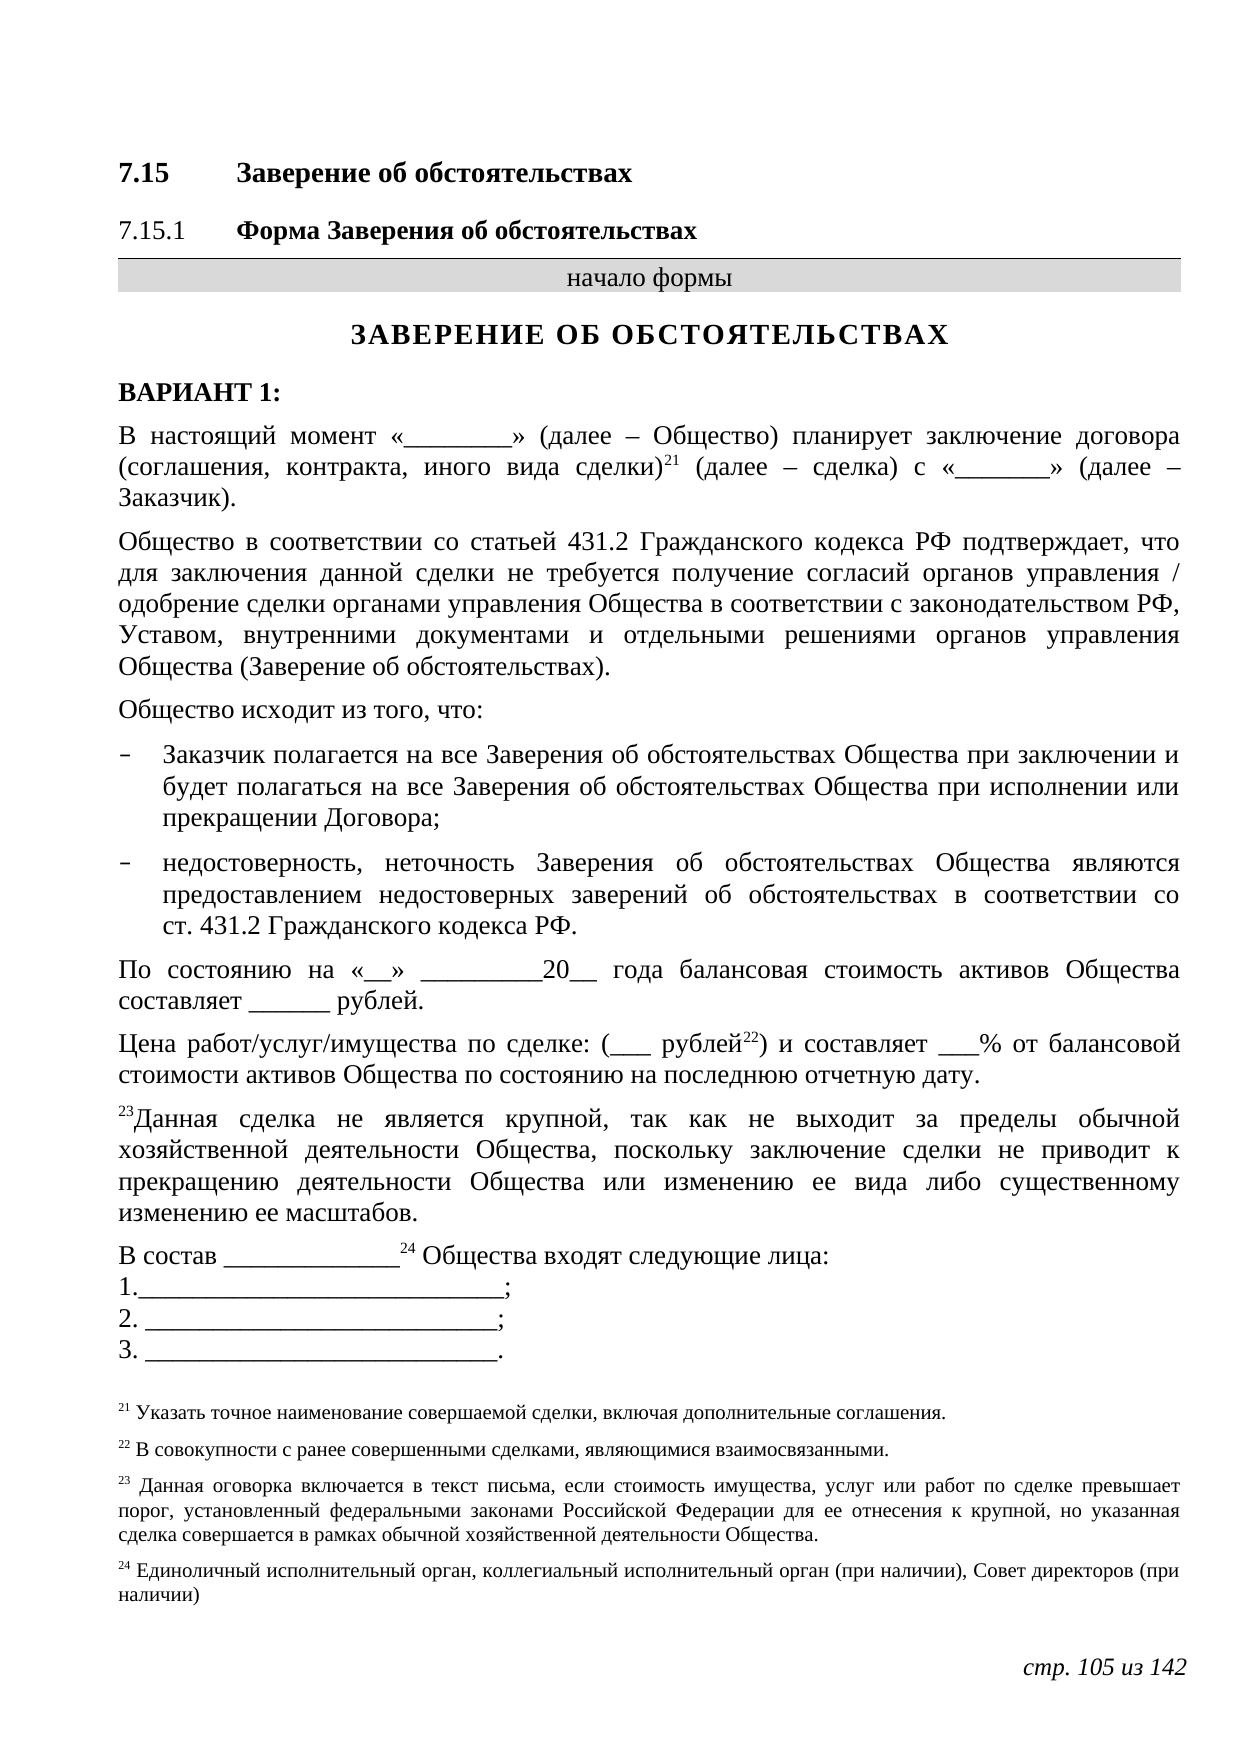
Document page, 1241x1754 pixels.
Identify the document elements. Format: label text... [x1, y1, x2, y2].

text Общество исходит из того, что: [118, 693, 1181, 724]
text 1.___________________________; [118, 1271, 1181, 1302]
text Заверение об обстоятельствах [118, 317, 1181, 351]
text В настоящий момент «________» (далее – Общество) планирует заключение договора (соглашения, контракта, иного вида сделки) (далее – сделка) с «_______» (далее – Заказчик). [118, 419, 1181, 513]
list Заказчик полагается на все Заверения об обстоятельствах Общества при заключении и будет полагаться на все Заверения об обстоятельствах Общества при исполнении или прекращении Договора; [118, 737, 1181, 832]
list недостоверность, неточность Заверения об обстоятельствах Общества являются предоставлением недостоверных заверений об обстоятельствах в соответствии со ст. 431.2 Гражданского кодекса РФ. [118, 845, 1181, 940]
text Данная сделка не является крупной, так как не выходит за пределы обычной хозяйственной деятельности Общества, поскольку заключение сделки не приводит к прекращению деятельности Общества или изменению ее вида либо существенному изменению ее масштабов. [118, 1102, 1181, 1227]
list Форма Заверения об обстоятельствах [118, 214, 1181, 245]
text Общество в соответствии со статьей 431.2 Гражданского кодекса РФ подтверждает, что для заключения данной сделки не требуется получение согласий органов управления / одобрение сделки органами управления Общества в соответствии с законодательством РФ, Уставом, внутренними документами и отдельными решениями органов управления Общества (Заверение об обстоятельствах). [118, 525, 1181, 681]
subtitle Заверение об обстоятельствах [118, 156, 1181, 189]
text начало формы [118, 259, 1181, 292]
text В состав _____________ Общества входят следующие лица: [118, 1239, 1181, 1271]
text ВАРИАНТ 1: [118, 376, 1181, 407]
text 2. __________________________; [118, 1302, 1181, 1333]
text 3. __________________________. [118, 1333, 1181, 1364]
text Цена работ/услуг/имущества по сделке: (___ рублей) и составляет ___% от балансовой стоимости активов Общества по состоянию на последнюю отчетную дату. [118, 1027, 1181, 1090]
text По состоянию на «__» _________20__ года балансовая стоимость активов Общества составляет ______ рублей. [118, 953, 1181, 1015]
